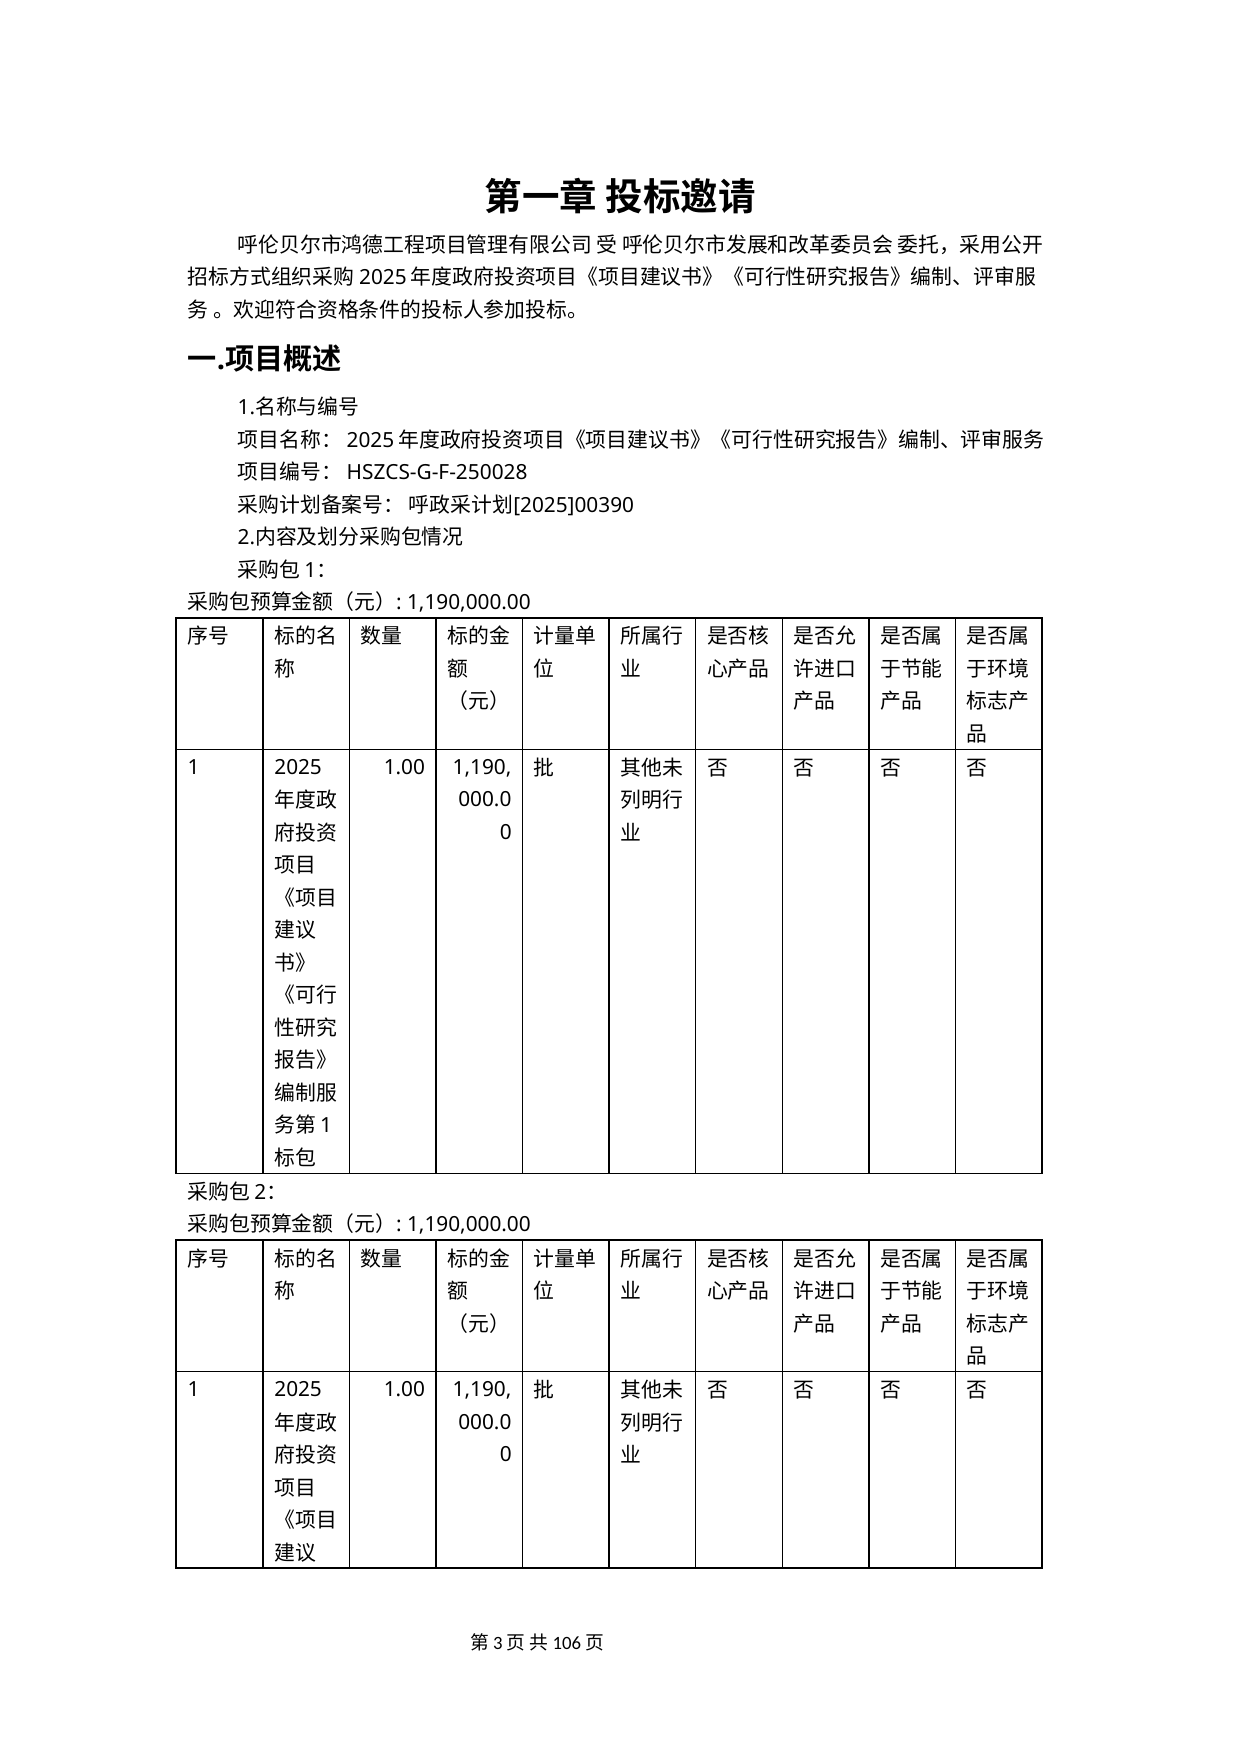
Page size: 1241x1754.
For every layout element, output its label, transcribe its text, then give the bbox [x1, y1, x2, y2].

table_header 标的名称 [264, 1241, 349, 1371]
table_cell 否 [956, 1372, 1041, 1567]
text 1.名称与编号 [187, 389, 1053, 422]
text 项目名称： 2025年度政府投资项目《项目建议书》《可行性研究报告》编制、评审服务 [187, 422, 1053, 454]
table_cell 否 [783, 1372, 868, 1567]
table_cell 批 [523, 750, 608, 1173]
table_header 是否属于节能产品 [870, 1241, 955, 1371]
table_header 计量单位 [523, 619, 608, 748]
text 采购计划备案号： 呼政采计划[2025]00390 [187, 487, 1053, 519]
table_header 标的金额 （元） [437, 619, 522, 748]
table_header 是否核心产品 [696, 619, 782, 748]
table_cell 其他未列明行业 [610, 750, 695, 1173]
text 采购包预算金额（元）: 1,190,000.00 [187, 584, 1053, 617]
table_header 标的名称 [264, 619, 349, 748]
table_cell 2025年度政府投资项目《项目建议书》《可行性研究报告》编制服务第1标包 [264, 750, 349, 1173]
table_header 是否允许进口产品 [783, 1241, 868, 1371]
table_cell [264, 1372, 349, 1567]
table_header 序号 [177, 1241, 262, 1371]
table_header 数量 [350, 619, 435, 748]
table_cell 否 [696, 750, 782, 1173]
table_header 数量 [350, 1241, 435, 1371]
text 采购包1： [187, 552, 1053, 584]
table_cell 批 [523, 1372, 608, 1567]
table_cell 否 [870, 1372, 955, 1567]
table_cell 其他未列明行业 [610, 1372, 695, 1567]
table_cell 1,190,000.00 [437, 750, 522, 1173]
table_header 所属行业 [610, 619, 695, 748]
table_cell 1 [177, 1372, 262, 1567]
table_cell 否 [956, 750, 1041, 1173]
table_cell 1,190,000.00 [437, 1372, 522, 1567]
table_header 标的金额 （元） [437, 1241, 522, 1371]
text 第一章 投标邀请 [187, 162, 1053, 227]
text 采购包2： [187, 1174, 1053, 1207]
text 一.项目概述 [187, 324, 1053, 389]
table_cell 1 [177, 750, 262, 1173]
text 采购包预算金额（元）: 1,190,000.00 [187, 1207, 1053, 1239]
table_header 是否属于节能产品 [870, 619, 955, 748]
table_header 序号 [177, 619, 262, 748]
table_cell 1.00 [350, 1372, 435, 1567]
table_header 是否属于环境标志产品 [956, 619, 1041, 748]
table_header 是否核心产品 [696, 1241, 782, 1371]
table_header 所属行业 [610, 1241, 695, 1371]
table_header 计量单位 [523, 1241, 608, 1371]
table_cell 否 [783, 750, 868, 1173]
table_header 是否允许进口产品 [783, 619, 868, 748]
text 呼伦贝尔市鸿德工程项目管理有限公司 受 呼伦贝尔市发展和改革委员会 委托，采用公开招标方式组织采购 2025年度政府投资项目《项目建议书》《可行性研究报告》编制、评审服务 。欢迎符合资格条件的投标人参加投标。 [187, 227, 1053, 324]
table_header 是否属于环境标志产品 [956, 1241, 1041, 1371]
table_cell 否 [870, 750, 955, 1173]
table_cell 否 [696, 1372, 782, 1567]
text 2.内容及划分采购包情况 [187, 519, 1053, 552]
text 项目编号： HSZCS-G-F-250028 [187, 454, 1053, 487]
table_cell 1.00 [350, 750, 435, 1173]
